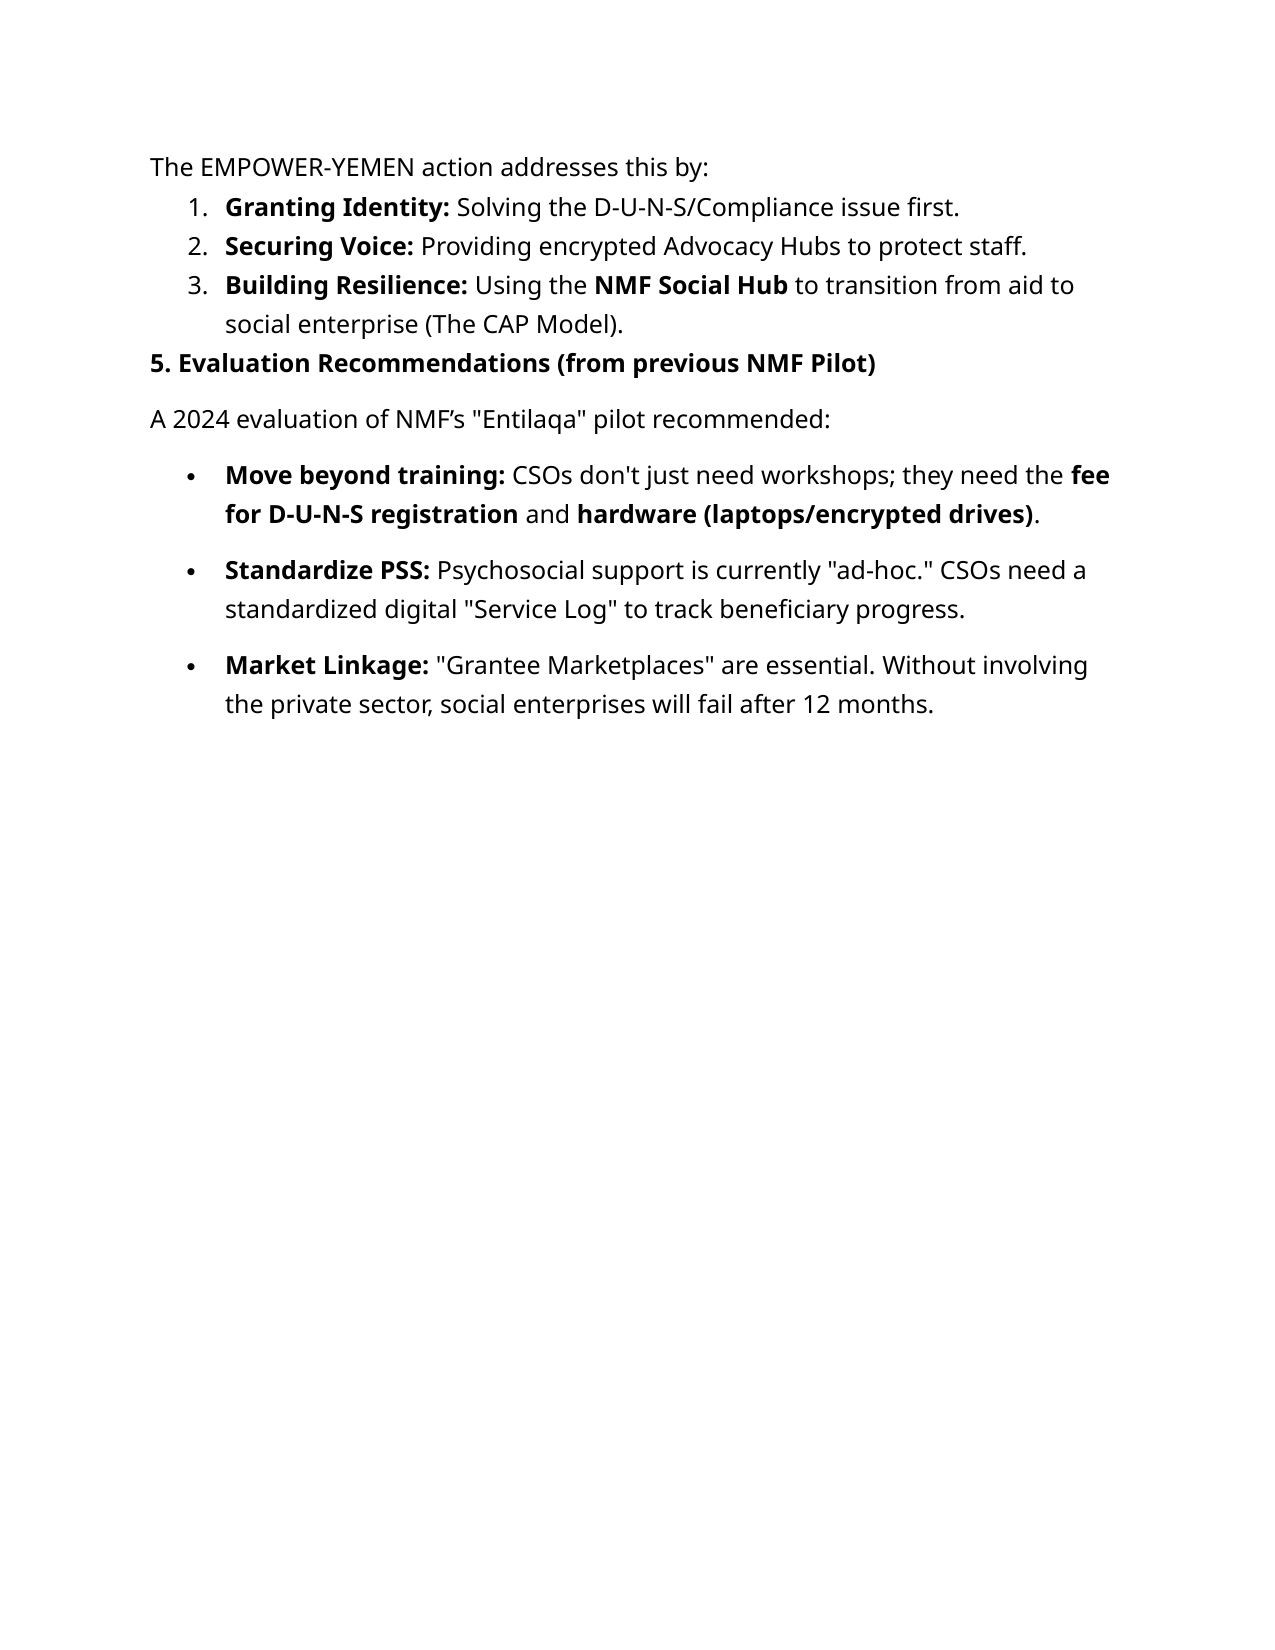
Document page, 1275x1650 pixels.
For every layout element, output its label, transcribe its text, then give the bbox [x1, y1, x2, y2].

text The EMPOWER-YEMEN action addresses this by: [150, 150, 1125, 184]
list Market Linkage: "Grantee Marketplaces" are essential. Without involving the private sector, social enterprises will fail after 12 months. [187, 647, 1125, 721]
list Standardize PSS: Psychosocial support is currently "ad-hoc." CSOs need a standardized digital "Service Log" to track beneficiary progress. [187, 552, 1125, 626]
list Securing Voice: Providing encrypted Advocacy Hubs to protect staff. [187, 228, 1125, 262]
list Granting Identity: Solving the D-U-N-S/Compliance issue first. [187, 189, 1125, 223]
text 5. Evaluation Recommendations (from previous NMF Pilot) [150, 346, 1125, 380]
text A 2024 evaluation of NMF’s "Entilaqa" pilot recommended: [150, 402, 1125, 436]
list Move beyond training: CSOs don't just need workshops; they need the fee for D-U-N-S registration and hardware (laptops/encrypted drives). [187, 457, 1125, 531]
list Building Resilience: Using the NMF Social Hub to transition from aid to social enterprise (The CAP Model). [187, 267, 1125, 341]
